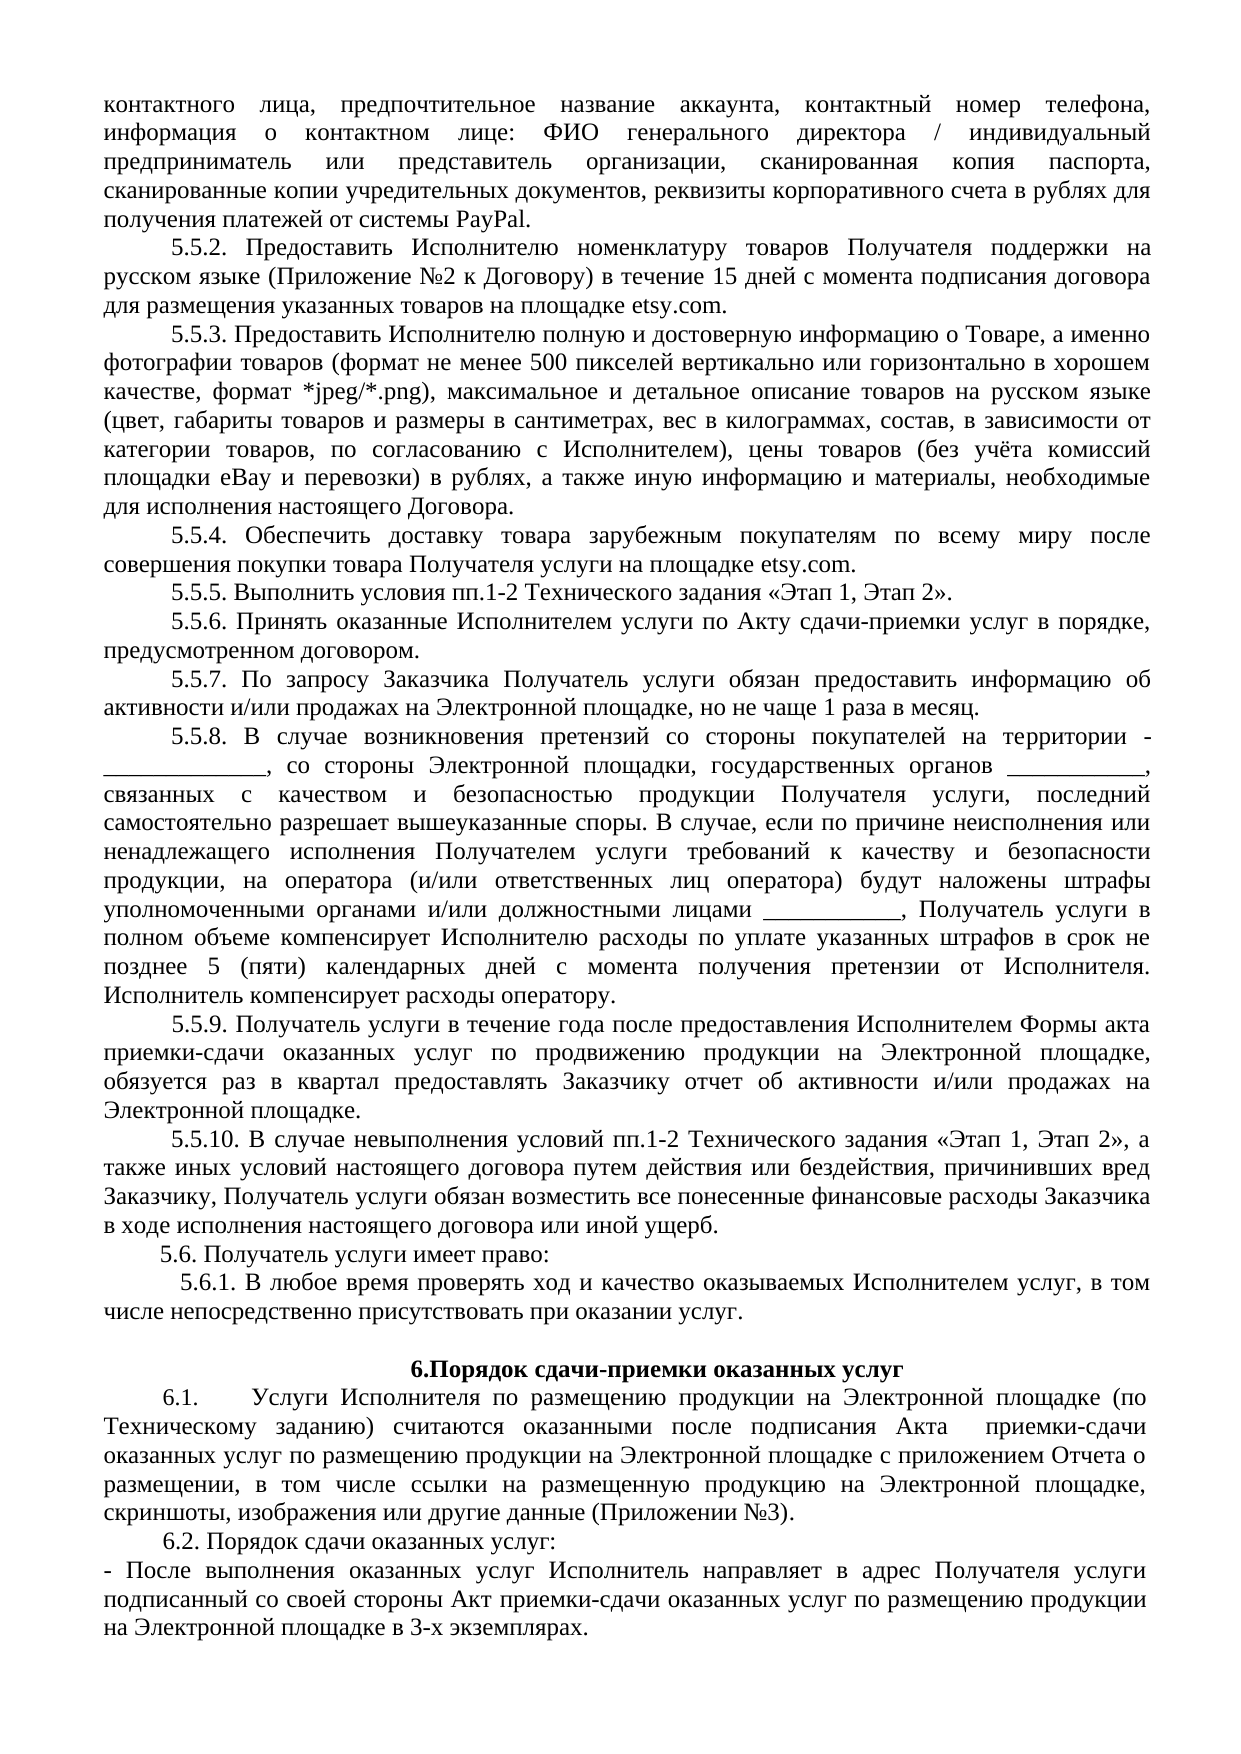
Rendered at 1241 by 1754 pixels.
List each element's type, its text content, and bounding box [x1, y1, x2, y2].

list Услуги Исполнителя по размещению продукции на Электронной площадке (по Техническому заданию) считаются оказанными после подписания Акта приемки-сдачи оказанных услуг по размещению продукции на Электронной площадке с приложением Отчета о размещении, в том числе ссылки на размещенную продукцию на Электронной площадке, скриншоты, изображения или другие данные (Приложении №3). [103, 1382, 1147, 1526]
text 5.5.10. В случае невыполнения условий пп.1-2 Технического задания «Этап 1, Этап 2», а также иных условий настоящего договора путем действия или бездействия, причинивших вред Заказчику, Получатель услуги обязан возместить все понесенные финансовые расходы Заказчика в ходе исполнения настоящего договора или иной ущерб. [103, 1124, 1152, 1239]
text 5.5.4. Обеспечить доставку товара зарубежным покупателям по всему миру после совершения покупки товара Получателя услуги на площадке etsy.com. [103, 520, 1152, 577]
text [103, 89, 1152, 232]
text 5.5.7. По запросу Заказчика Получатель услуги обязан предоставить информацию об активности и/или продажах на Электронной площадке, но не чаще 1 раза в месяц. [103, 664, 1152, 721]
text 5.5.2. Предоставить Исполнителю номенклатуру товаров Получателя поддержки на русском языке (Приложение №2 к Договору) в течение 15 дней с момента подписания договора для размещения указанных товаров на площадке etsy.com. [103, 232, 1152, 319]
text 6.2. Порядок сдачи оказанных услуг: [162, 1526, 1147, 1555]
text 5.5.6. Принять оказанные Исполнителем услуги по Акту сдачи-приемки услуг в порядке, предусмотренном договором. [103, 606, 1152, 664]
text 5.5.9. Получатель услуги в течение года после предоставления Исполнителем Формы акта приемки-сдачи оказанных услуг по продвижению продукции на Электронной площадке, обязуется раз в квартал предоставлять Заказчику отчет об активности и/или продажах на Электронной площадке. [103, 1009, 1152, 1124]
text 5.5.8. В случае возникновения претензий со стороны покупателей на территории _____________, со стороны Электронной площадки, государственных органов ___________, связанных с качеством и безопасностью продукции Получателя услуги, последний самостоятельно разрешает вышеуказанные споры. В случае, если по причине неисполнения или ненадлежащего исполнения Получателем услуги требований к качеству и безопасности продукции, на оператора (и/или ответственных лиц оператора) будут наложены штрафы уполномоченными органами и/или должностными лицами ___________, Получатель услуги в полном объеме компенсирует Исполнителю расходы по уплате указанных штрафов в срок не позднее 5 (пяти) календарных дней с момента получения претензии от Исполнителя. Исполнитель компенсирует расходы оператору. [103, 721, 1152, 1009]
text 5.6. Получатель услуги имеет право: [103, 1239, 1152, 1267]
text 6.Порядок сдачи-приемки оказанных услуг [103, 1354, 1152, 1382]
text 5.6.1. В любое время проверять ход и качество оказываемых Исполнителем услуг, в том числе непосредственно присутствовать при оказании услуг. [103, 1267, 1152, 1325]
text 5.5.5. Выполнить условия пп.1-2 Технического задания «Этап 1, Этап 2». [103, 577, 1152, 606]
text 5.5.3. Предоставить Исполнителю полную и достоверную информацию о Товаре, а именно фотографии товаров (формат не менее 500 пикселей вертикально или горизонтально в хорошем качестве, формат *jpeg/*.png), максимальное и детальное описание товаров на русском языке (цвет, габариты товаров и размеры в сантиметрах, вес в килограммах, состав, в зависимости от категории товаров, по согласованию с Исполнителем), цены товаров (без учёта комиссий площадки eBay и перевозки) в рублях, а также иную информацию и материалы, необходимые для исполнения настоящего Договора. [103, 319, 1152, 520]
text - После выполнения оказанных услуг Исполнитель направляет в адрес Получателя услуги подписанный со своей стороны Акт приемки-сдачи оказанных услуг по размещению продукции на Электронной площадке в 3-х экземплярах. [103, 1555, 1147, 1641]
